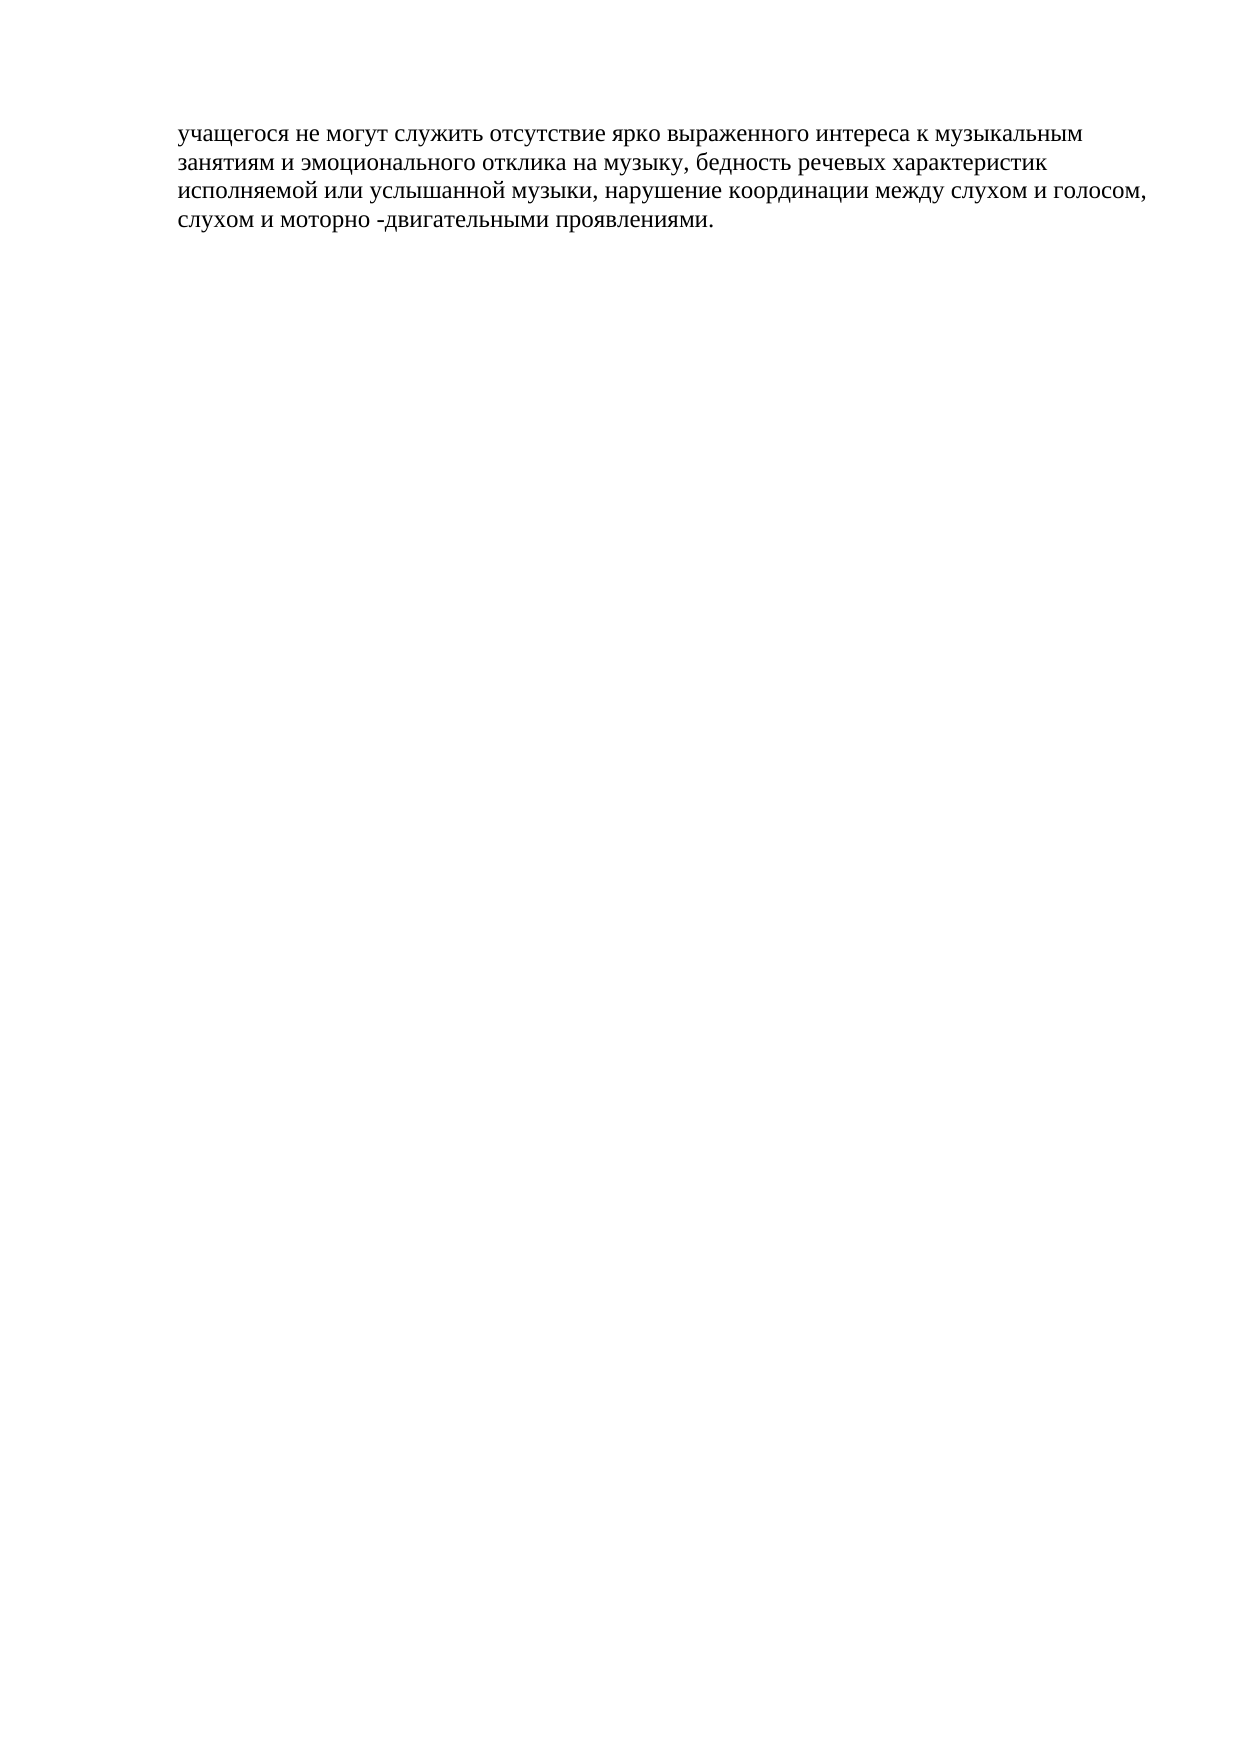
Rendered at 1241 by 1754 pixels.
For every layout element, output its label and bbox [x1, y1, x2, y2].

text [177, 118, 1152, 233]
